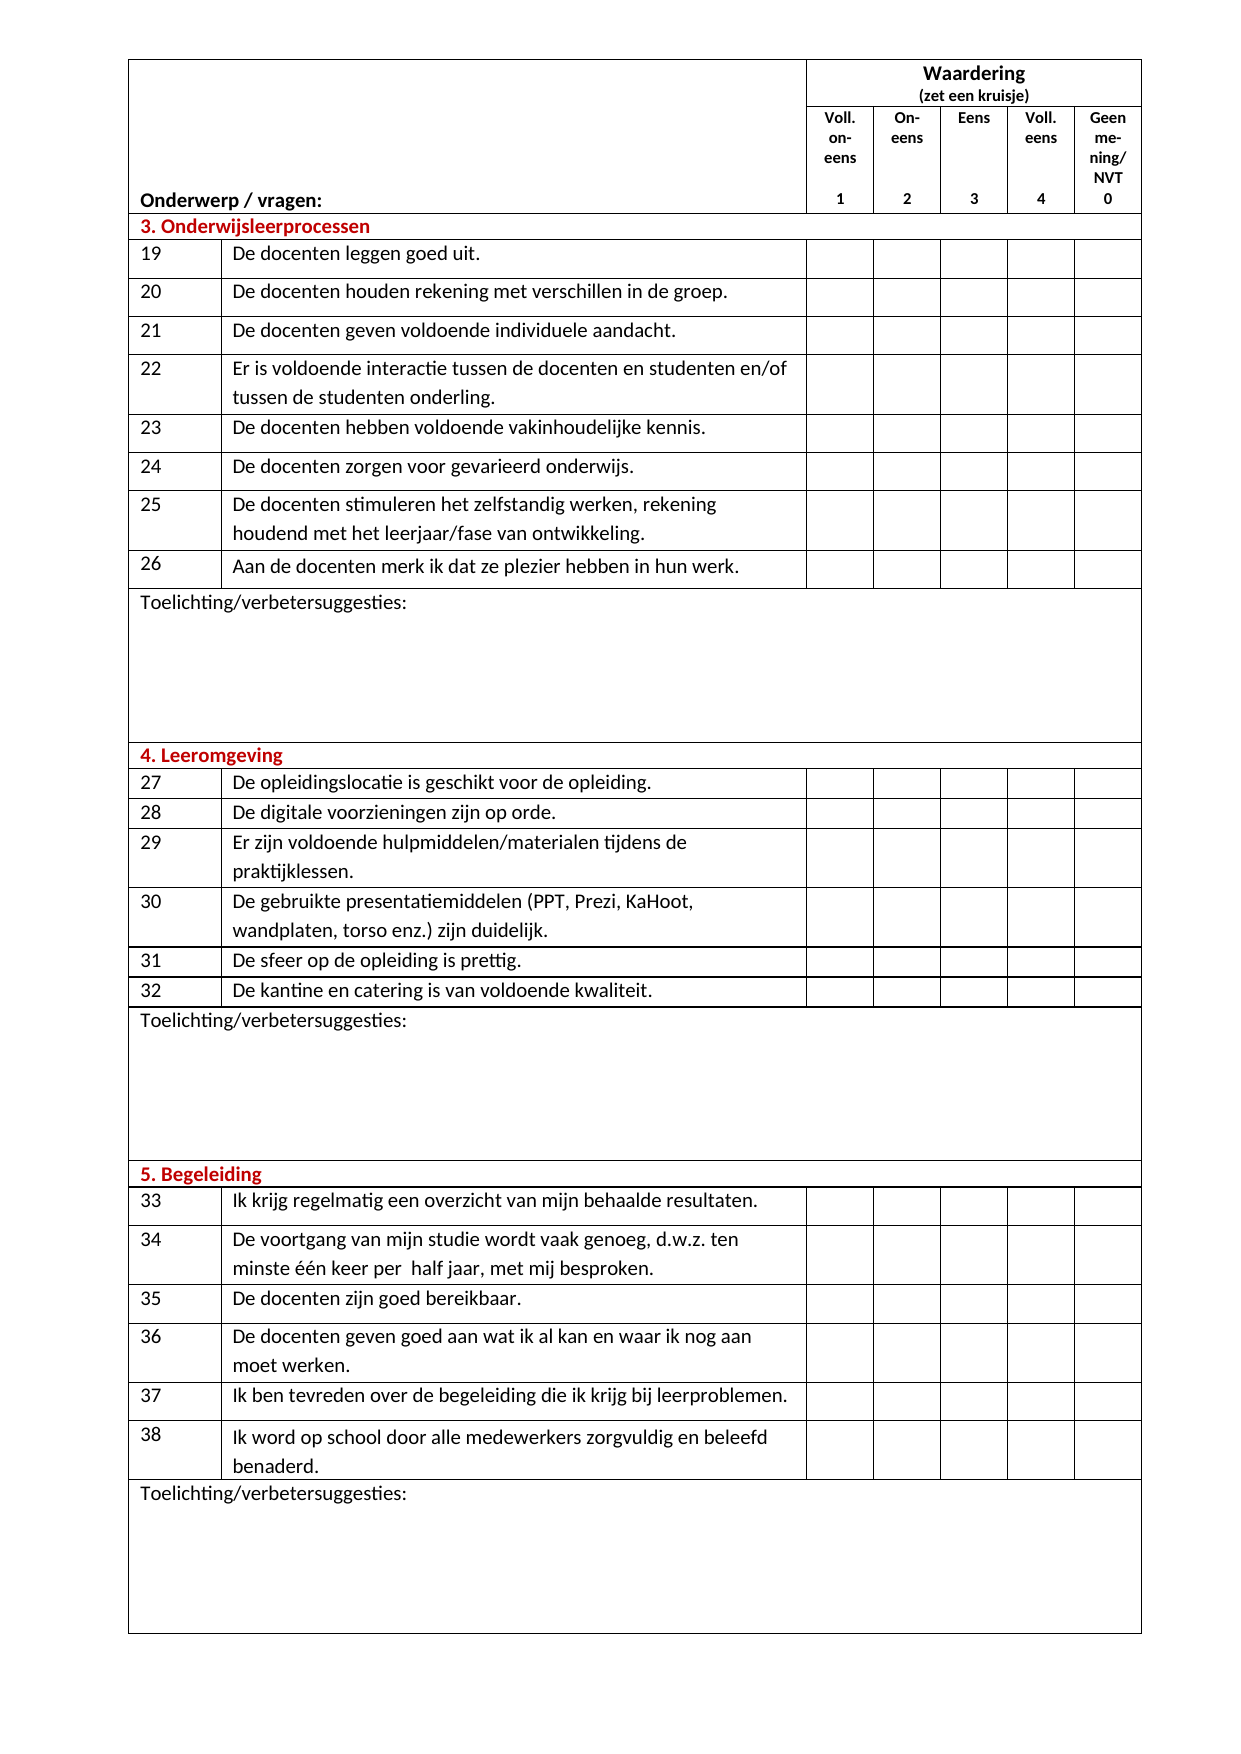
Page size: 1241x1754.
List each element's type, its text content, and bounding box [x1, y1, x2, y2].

table_cell Voll. on-eens 1 [807, 107, 873, 213]
table_cell 38 [129, 1421, 221, 1479]
table_cell 33 [129, 1188, 221, 1225]
table_cell 19 [129, 240, 221, 277]
table_cell De docenten leggen goed uit. [222, 240, 806, 277]
table_header Onderwerp / vragen: [129, 60, 806, 213]
table_cell Aan de docenten merk ik dat ze plezier hebben in hun werk. [222, 551, 806, 588]
table_cell De docenten geven voldoende individuele aandacht. [222, 317, 806, 354]
table_cell [1075, 1226, 1141, 1284]
table_cell [807, 829, 873, 887]
table_cell [1008, 1421, 1074, 1479]
table_cell [874, 978, 940, 1006]
table_cell Toelichting/verbetersuggesties: [129, 1480, 1141, 1633]
table_cell Er is voldoende interactie tussen de docenten en studenten en/of tussen de studenten onderling. [222, 355, 806, 413]
table_cell [874, 415, 940, 452]
table_cell Voll. eens 4 [1008, 107, 1074, 213]
table_cell [1075, 888, 1141, 946]
table_cell De gebruikte presentatiemiddelen (PPT, Prezi, KaHoot, wandplaten, torso enz.) zijn duidelijk. [222, 888, 806, 946]
table_cell [1075, 453, 1141, 490]
table_cell [1075, 279, 1141, 316]
table_cell 5. Begeleiding [129, 1161, 1141, 1186]
table_cell [941, 799, 1007, 828]
table_cell [941, 491, 1007, 549]
table_cell [941, 888, 1007, 946]
table_cell Er zijn voldoende hulpmiddelen/materialen tijdens de praktijklessen. [222, 829, 806, 887]
table_cell [941, 1421, 1007, 1479]
table_cell Toelichting/verbetersuggesties: [129, 1008, 1141, 1160]
table_cell [874, 1188, 940, 1225]
table_cell [1008, 279, 1074, 316]
table_cell 20 [129, 279, 221, 316]
table_cell 26 [129, 551, 221, 588]
table_cell 22 [129, 355, 221, 413]
table_cell [807, 799, 873, 828]
table_cell [1008, 1383, 1074, 1420]
table_cell 31 [129, 948, 221, 976]
table_cell De docenten hebben voldoende vakinhoudelijke kennis. [222, 415, 806, 452]
table_cell [1075, 978, 1141, 1006]
table_cell [941, 1383, 1007, 1420]
table_cell Ik ben tevreden over de begeleiding die ik krijg bij leerproblemen. [222, 1383, 806, 1420]
table_cell 30 [129, 888, 221, 946]
table_cell [1008, 491, 1074, 549]
table_cell De docenten houden rekening met verschillen in de groep. [222, 279, 806, 316]
table_cell [1008, 551, 1074, 588]
table_cell [807, 1324, 873, 1382]
table_cell [941, 769, 1007, 798]
table_cell [1075, 1285, 1141, 1322]
table_cell [1008, 1285, 1074, 1322]
table_cell 35 [129, 1285, 221, 1322]
table_cell [807, 491, 873, 549]
table_cell [1075, 240, 1141, 277]
table_cell [1075, 829, 1141, 887]
table_cell De docenten zijn goed bereikbaar. [222, 1285, 806, 1322]
table_cell [1008, 799, 1074, 828]
table_cell Ik word op school door alle medewerkers zorgvuldig en beleefd benaderd. [222, 1421, 806, 1479]
table_cell [1008, 1324, 1074, 1382]
table_cell [874, 1285, 940, 1322]
table_cell [941, 240, 1007, 277]
table_cell [941, 279, 1007, 316]
table_cell [874, 1421, 940, 1479]
table_cell [874, 491, 940, 549]
table_cell 27 [129, 769, 221, 798]
table_cell [807, 769, 873, 798]
table_cell [807, 240, 873, 277]
table_cell De docenten geven goed aan wat ik al kan en waar ik nog aan moet werken. [222, 1324, 806, 1382]
table_cell 34 [129, 1226, 221, 1284]
table_cell [807, 1188, 873, 1225]
table_cell [874, 888, 940, 946]
table_cell [807, 1421, 873, 1479]
table_cell [941, 1324, 1007, 1382]
table_cell De kantine en catering is van voldoende kwaliteit. [222, 978, 806, 1006]
table_cell [874, 769, 940, 798]
table_cell [1075, 1383, 1141, 1420]
table_cell [874, 1226, 940, 1284]
table_cell [874, 799, 940, 828]
table_cell [1008, 453, 1074, 490]
table_cell [941, 453, 1007, 490]
table_cell [1008, 355, 1074, 413]
table_cell De opleidingslocatie is geschikt voor de opleiding. [222, 769, 806, 798]
table_cell [941, 829, 1007, 887]
table_cell De voortgang van mijn studie wordt vaak genoeg, d.w.z. ten minste één keer per half jaar, met mij besproken. [222, 1226, 806, 1284]
table_cell [807, 948, 873, 976]
table_cell [1075, 1324, 1141, 1382]
table_cell 3. Onderwijsleerprocessen [129, 214, 1141, 239]
table_cell [807, 551, 873, 588]
table_cell [1075, 769, 1141, 798]
table_cell [874, 1324, 940, 1382]
table_cell 37 [129, 1383, 221, 1420]
table_cell De docenten stimuleren het zelfstandig werken, rekening houdend met het leerjaar/fase van ontwikkeling. [222, 491, 806, 549]
table_cell [874, 1383, 940, 1420]
table_cell [1008, 829, 1074, 887]
table_cell Toelichting/verbetersuggesties: [129, 589, 1141, 742]
table_cell [807, 355, 873, 413]
table_cell [1008, 1188, 1074, 1225]
table_cell [874, 355, 940, 413]
table_cell [1008, 888, 1074, 946]
table_cell [1075, 317, 1141, 354]
table_cell 28 [129, 799, 221, 828]
table_cell [1075, 799, 1141, 828]
table_cell [941, 1226, 1007, 1284]
table_cell [807, 1285, 873, 1322]
table_cell [1075, 551, 1141, 588]
table_cell [807, 279, 873, 316]
table_header Waardering (zet een kruisje) [807, 60, 1141, 106]
table_cell [941, 551, 1007, 588]
table_cell [807, 317, 873, 354]
table_cell [941, 355, 1007, 413]
table_cell [1075, 491, 1141, 549]
table_cell Geen me-ning/NVT 0 [1075, 107, 1141, 213]
table_cell [874, 551, 940, 588]
table_cell De digitale voorzieningen zijn op orde. [222, 799, 806, 828]
table_cell 29 [129, 829, 221, 887]
table_cell [1075, 1421, 1141, 1479]
table_cell 24 [129, 453, 221, 490]
table_cell Eens 3 [941, 107, 1007, 213]
table_cell [941, 1188, 1007, 1225]
table_cell De sfeer op de opleiding is prettig. [222, 948, 806, 976]
table_cell [1075, 1188, 1141, 1225]
table_cell 32 [129, 978, 221, 1006]
table_cell 36 [129, 1324, 221, 1382]
table_cell [874, 240, 940, 277]
table_cell [1008, 769, 1074, 798]
table_cell [807, 1226, 873, 1284]
table_cell [1008, 317, 1074, 354]
table_cell [807, 888, 873, 946]
table_cell [941, 415, 1007, 452]
table_cell On-eens 2 [874, 107, 940, 213]
table_cell [1008, 1226, 1074, 1284]
table_cell [874, 829, 940, 887]
table_cell [1008, 240, 1074, 277]
table_cell [874, 279, 940, 316]
table_cell [807, 415, 873, 452]
table_cell [874, 948, 940, 976]
table_cell Ik krijg regelmatig een overzicht van mijn behaalde resultaten. [222, 1188, 806, 1225]
table_cell [1075, 415, 1141, 452]
table_cell 4. Leeromgeving [129, 743, 1141, 768]
table_cell [807, 1383, 873, 1420]
table_cell 25 [129, 491, 221, 549]
table_cell [941, 978, 1007, 1006]
table_cell De docenten zorgen voor gevarieerd onderwijs. [222, 453, 806, 490]
table_cell 23 [129, 415, 221, 452]
table_cell [1075, 355, 1141, 413]
table_cell [1008, 948, 1074, 976]
table_cell [941, 317, 1007, 354]
table_cell [1008, 978, 1074, 1006]
table_cell [807, 978, 873, 1006]
table_cell [874, 317, 940, 354]
table_cell [1008, 415, 1074, 452]
table_cell 21 [129, 317, 221, 354]
table_cell [807, 453, 873, 490]
table_cell [941, 948, 1007, 976]
table_cell [1075, 948, 1141, 976]
table_cell [941, 1285, 1007, 1322]
table_cell [874, 453, 940, 490]
